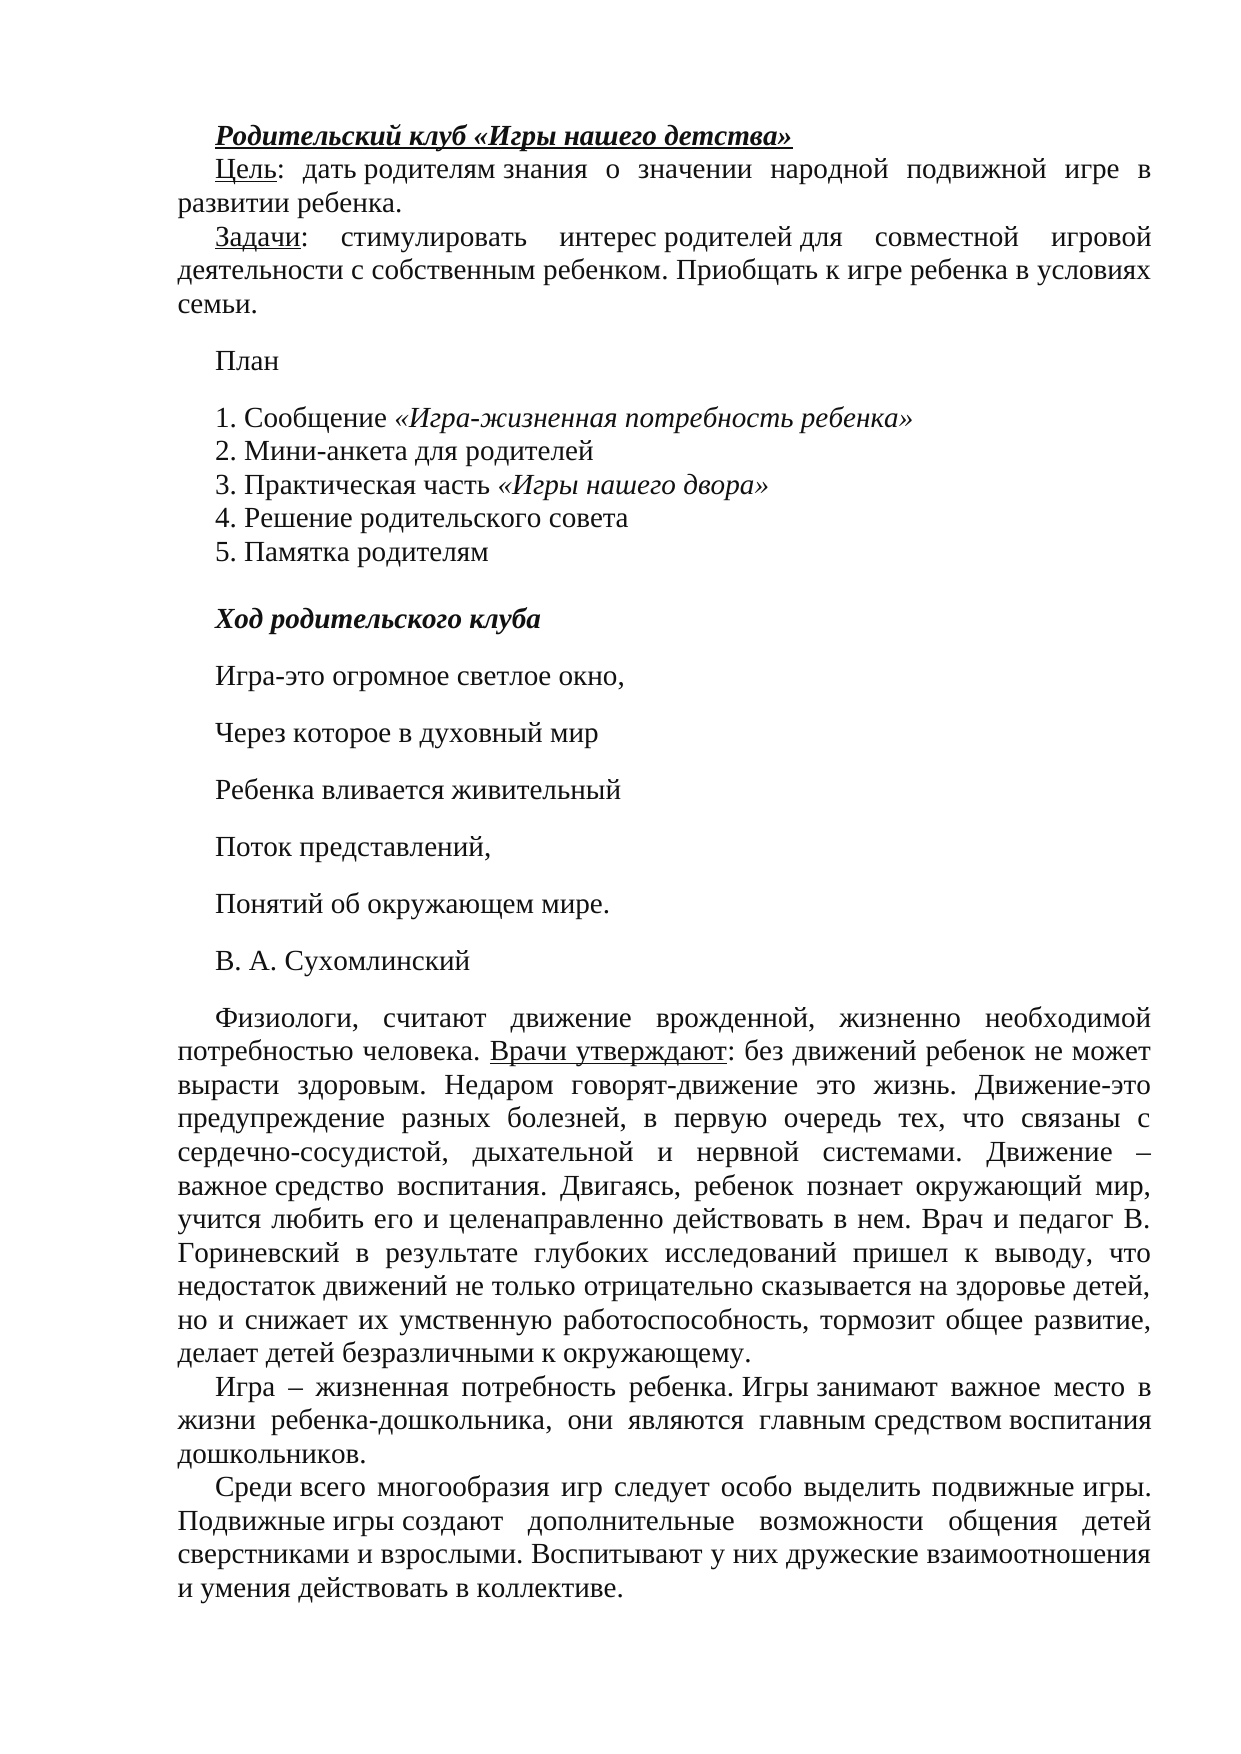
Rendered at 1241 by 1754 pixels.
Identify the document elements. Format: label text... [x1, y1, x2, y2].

text Ребенка вливается живительный [177, 772, 1152, 806]
text Цель: дать родителям знания о значении народной подвижной игре в развитии ребенка. [177, 152, 1152, 219]
text Среди всего многообразия игр следует особо выделить подвижные игры. Подвижные игры создают дополнительные возможности общения детей сверстниками и взрослыми. Воспитывают у них дружеские взаимоотношения и умения действовать в коллективе. [177, 1469, 1152, 1604]
text 4. Решение родительского совета [177, 500, 1152, 534]
text 3. Практическая часть «Игры нашего двора» [177, 467, 1152, 500]
text Игра-это огромное светлое окно, [177, 658, 1152, 692]
text Задачи: стимулировать интерес родителей для совместной игровой деятельности с собственным ребенком. Приобщать к игре ребенка в условиях семьи. [177, 219, 1152, 319]
text 5. Памятка родителям [177, 534, 1152, 567]
text Ход родительского клуба [177, 601, 1152, 634]
text 2. Мини-анкета для родителей [177, 433, 1152, 467]
text Понятий об окружающем мире. [177, 886, 1152, 919]
text 1. Сообщение «Игра-жизненная потребность ребенка» [177, 400, 1152, 433]
text Игра – жизненная потребность ребенка. Игры занимают важное место в жизни ребенка-дошкольника, они являются главным средством воспитания дошкольников. [177, 1369, 1152, 1469]
text В. А. Сухомлинский [177, 943, 1152, 976]
text План [177, 343, 1152, 376]
text Через которое в духовный мир [177, 715, 1152, 748]
text Физиологи, считают движение врожденной, жизненно необходимой потребностью человека. Врачи утверждают: без движений ребенок не может вырасти здоровым. Недаром говорят-движение это жизнь. Движение-это предупреждение разных болезней, в первую очередь тех, что связаны с сердечно-сосудистой, дыхательной и нервной системами. Движение – важное средство воспитания. Двигаясь, ребенок познает окружающий мир, учится любить его и целенаправленно действовать в нем. Врач и педагог В. Гориневский в результате глубоких исследований пришел к выводу, что недостаток движений не только отрицательно сказывается на здоровье детей, но и снижает их умственную работоспособность, тормозит общее развитие, делает детей безразличными к окружающему. [177, 1000, 1152, 1369]
text Родительский клуб «Игры нашего детства» [177, 118, 1152, 152]
text Поток представлений, [177, 829, 1152, 862]
